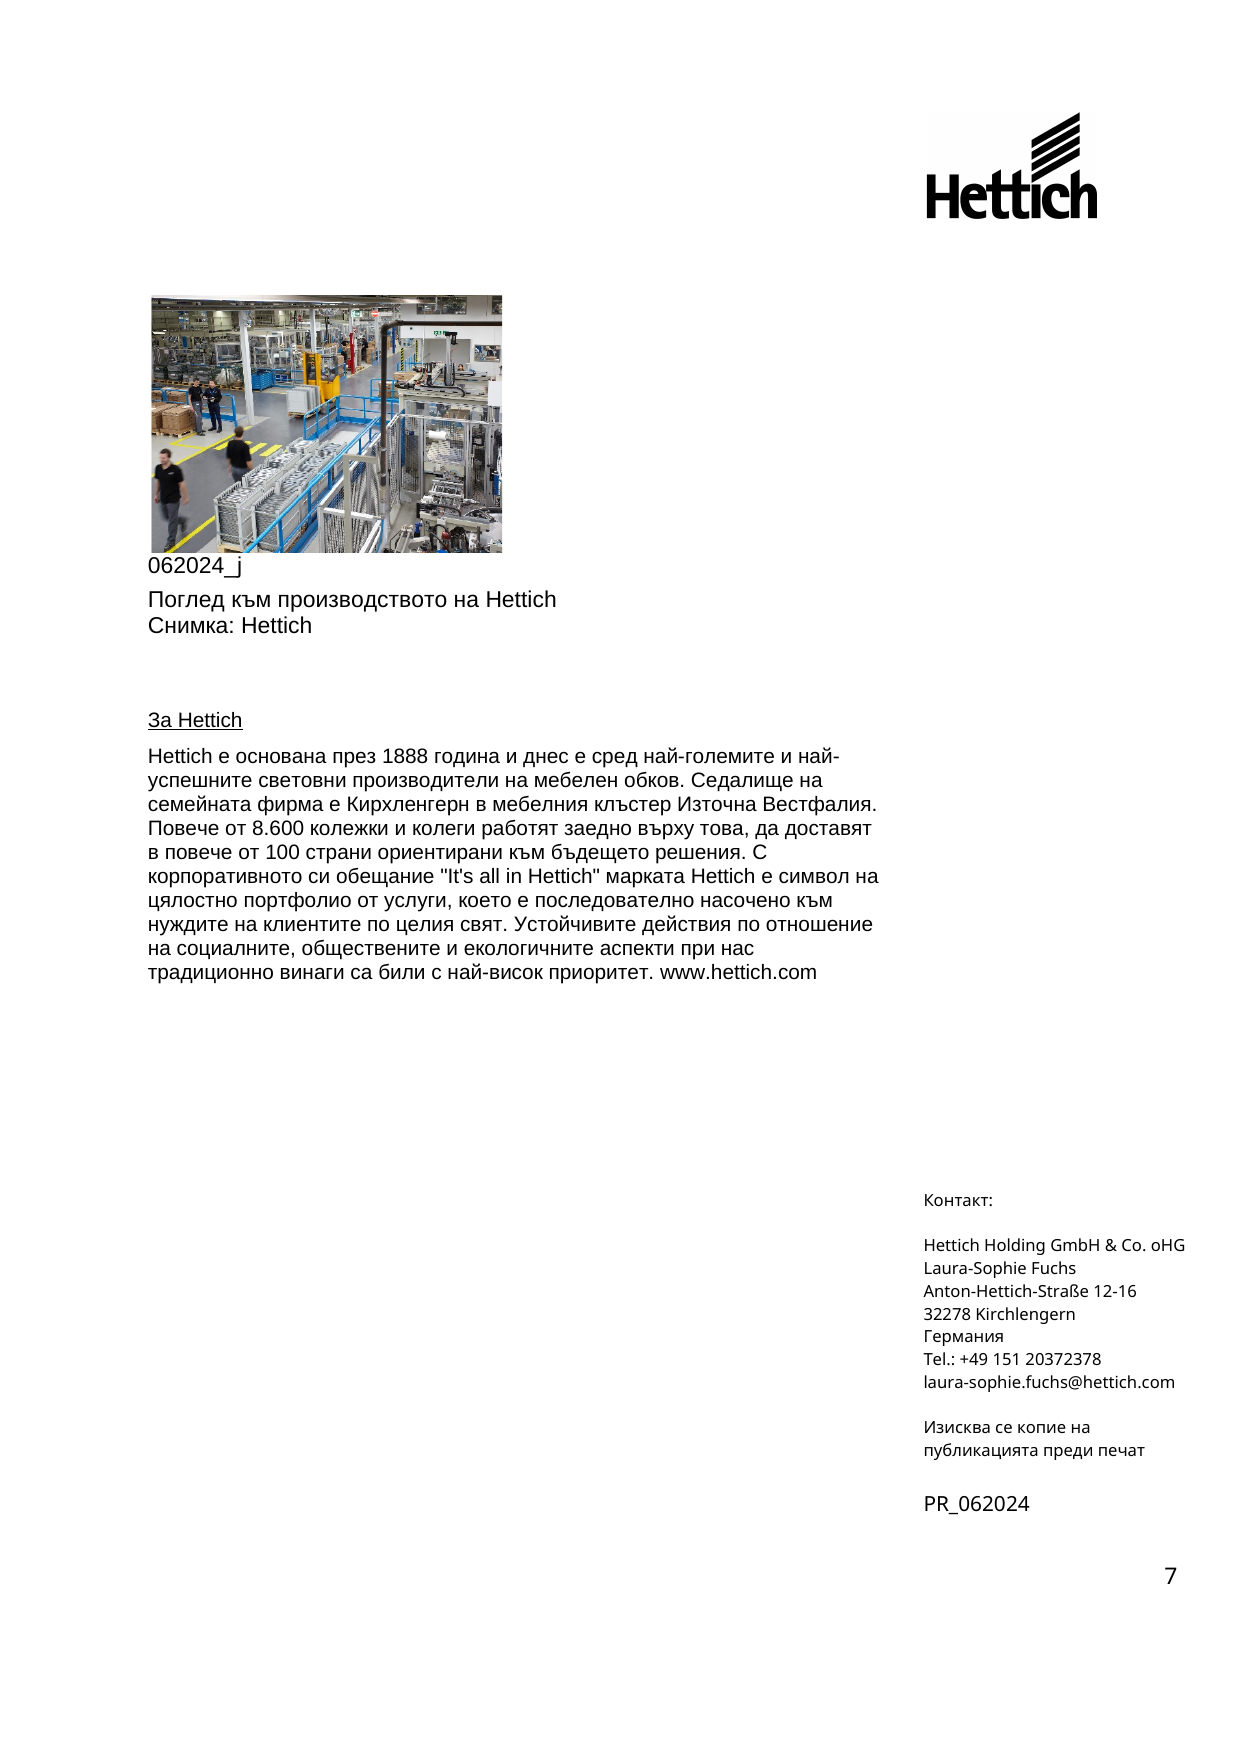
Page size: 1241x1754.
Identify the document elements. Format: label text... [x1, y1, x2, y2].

picture [147, 295, 503, 553]
text За Hettich [148, 708, 886, 732]
text Hettich е основана през 1888 година и днес е сред най-големите и най-успешните световни производители на мебелен обков. Седалище на семейната фирма е Кирхленгерн в мебелния клъстер Източна Вестфалия. Повече от 8.600 колежки и колеги работят заедно върху това, да доставят в повече от 100 страни ориентирани към бъдещето решения. С корпоративното си обещание "It's all in Hettich" марката Hettich е символ на цялостно портфолио от услуги, което е последователно насочено към нуждите на клиентите по целия свят. Устойчивите действия по отношение на социалните, обществените и екологичните аспекти при нас традиционно винаги са били с най-висок приоритет. www.hettich.com [148, 744, 886, 984]
picture [926, 112, 1097, 219]
text Снимка: Hettich [148, 612, 886, 639]
text 062024_j [148, 552, 886, 579]
text Поглед към производството на Hettich [148, 586, 886, 612]
